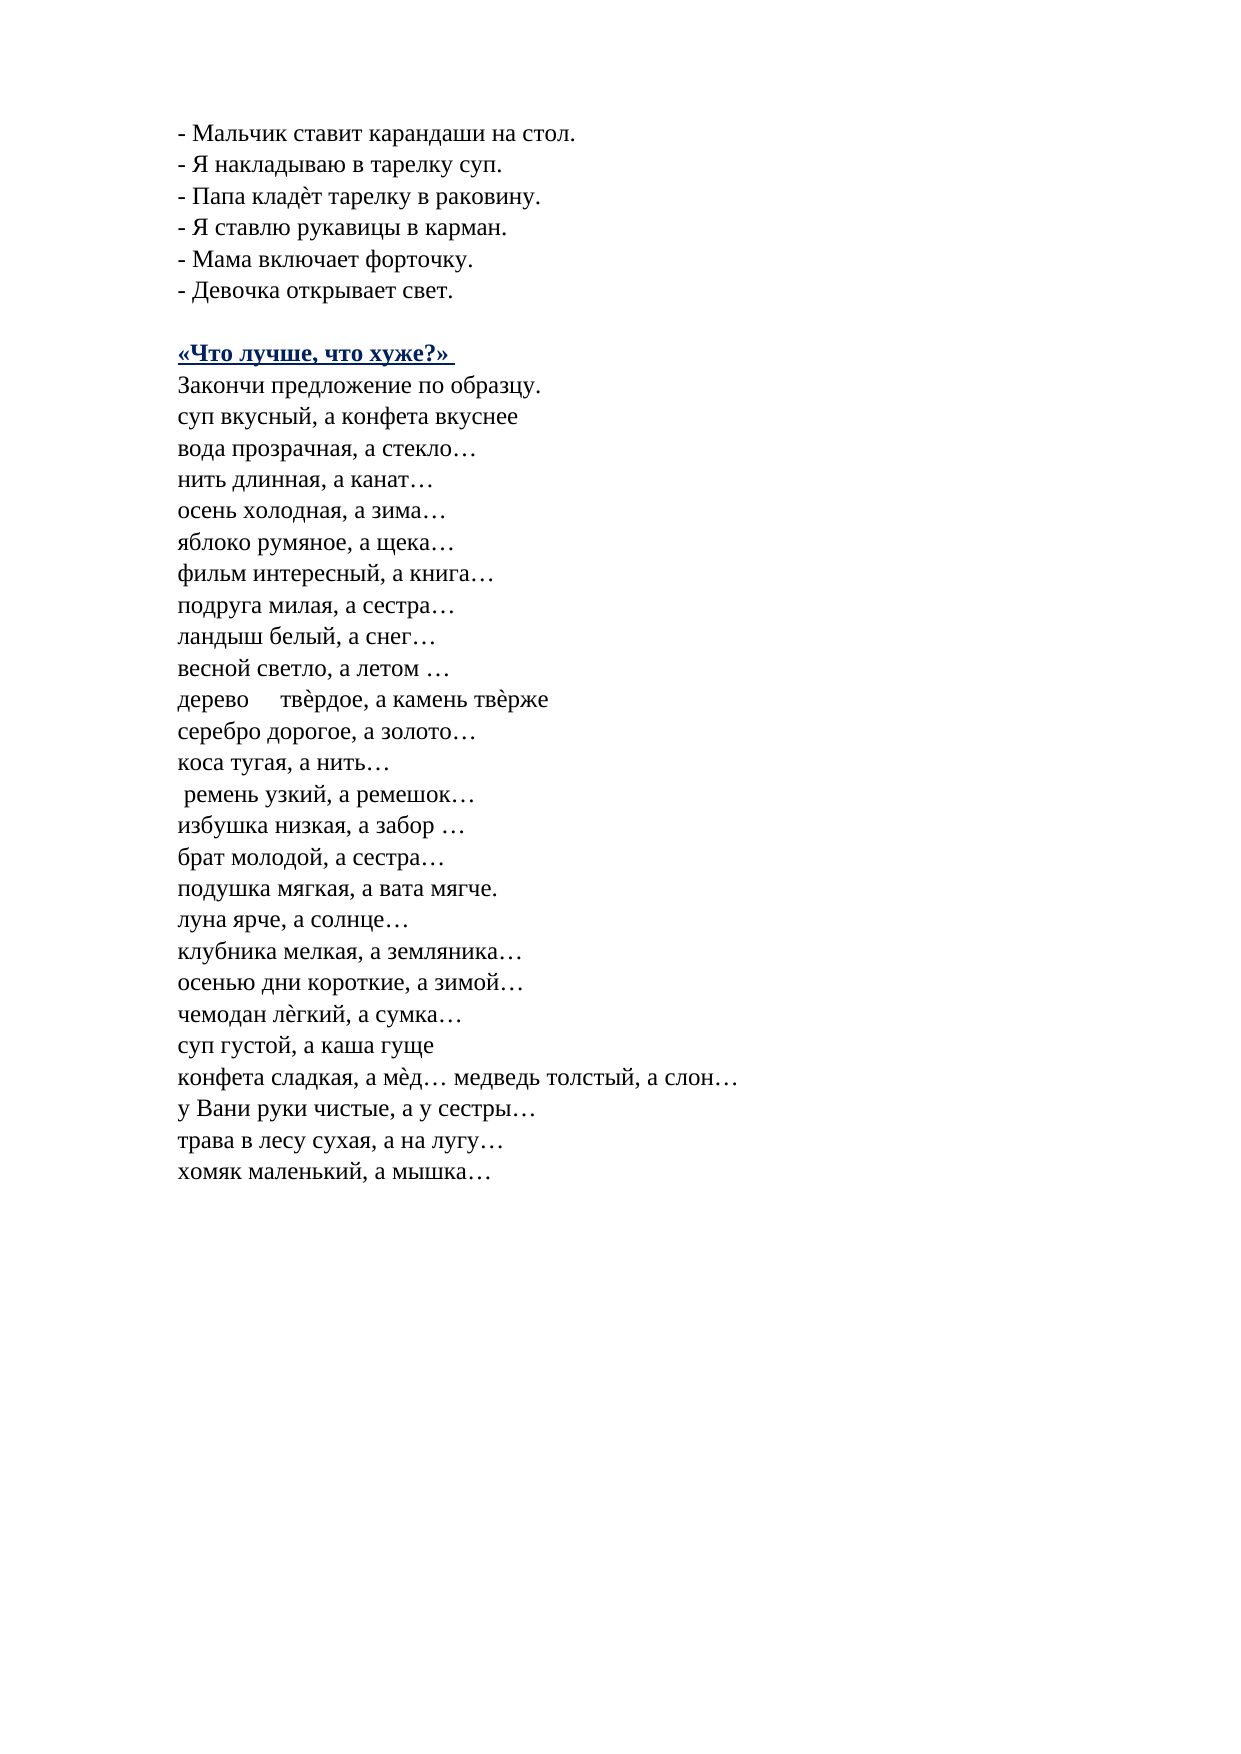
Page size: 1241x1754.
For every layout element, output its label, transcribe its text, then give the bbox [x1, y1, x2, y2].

text фильм интересный, а книга… [177, 558, 1152, 587]
text дерево твѐрдое, а камень твѐрже [177, 684, 1152, 713]
text - Я ставлю рукавицы в карман. [177, 212, 1152, 241]
text «Что лучше, что хуже?» [177, 338, 1152, 367]
text Закончи предложение по образцу. [177, 370, 1152, 398]
text нить длинная, а канат… [177, 464, 1152, 493]
text трава в лесу сухая, а на лугу… [177, 1125, 1152, 1153]
text серебро дорогое, а золото… [177, 716, 1152, 744]
text суп вкусный, а конфета вкуснее [177, 401, 1152, 430]
text суп густой, а каша гуще [177, 1030, 1152, 1059]
text подушка мягкая, а вата мягче. [177, 873, 1152, 902]
text - Мальчик ставит карандаши на стол. [177, 118, 1152, 147]
text конфета сладкая, а мѐд… медведь толстый, а слон… [177, 1062, 1152, 1091]
text ландыш белый, а снег… [177, 621, 1152, 650]
text избушка низкая, а забор … [177, 810, 1152, 839]
text брат молодой, а сестра… [177, 842, 1152, 870]
text луна ярче, а солнце… [177, 904, 1152, 933]
text вода прозрачная, а стекло… [177, 433, 1152, 461]
text коса тугая, а нить… [177, 747, 1152, 776]
text - Девочка открывает свет. [177, 275, 1152, 304]
text чемодан лѐгкий, а сумка… [177, 999, 1152, 1028]
text у Вани руки чистые, а у сестры… [177, 1093, 1152, 1122]
text - Я накладываю в тарелку суп. [177, 149, 1152, 178]
text клубника мелкая, а земляника… [177, 936, 1152, 965]
text хомяк маленький, а мышка… [177, 1156, 1152, 1185]
text подруга милая, а сестра… [177, 590, 1152, 619]
text весной светло, а летом … [177, 653, 1152, 682]
text яблоко румяное, а щека… [177, 527, 1152, 556]
text осенью дни короткие, а зимой… [177, 967, 1152, 996]
text - Мама включает форточку. [177, 244, 1152, 273]
text осень холодная, а зима… [177, 496, 1152, 524]
text - Папа кладѐт тарелку в раковину. [177, 181, 1152, 210]
text ремень узкий, а ремешок… [177, 779, 1152, 807]
